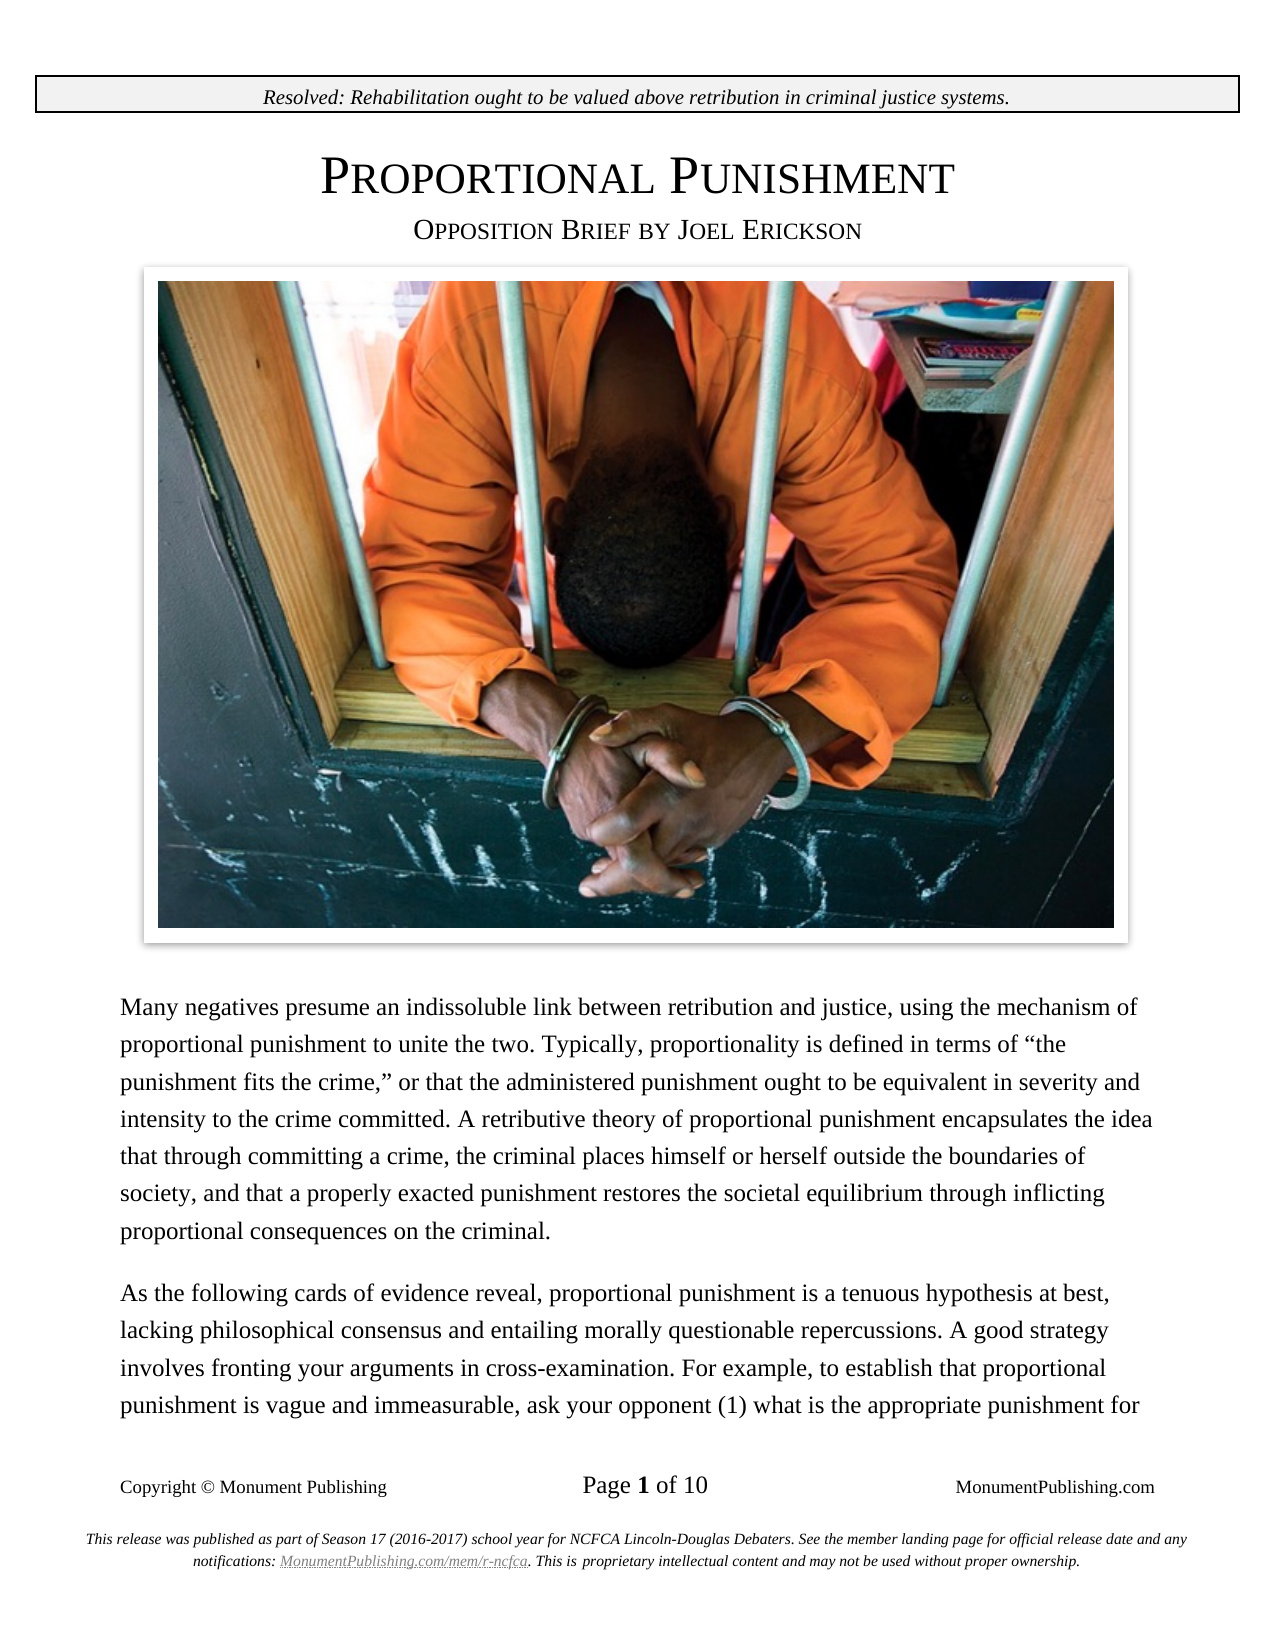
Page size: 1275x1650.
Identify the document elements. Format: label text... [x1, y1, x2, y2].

picture [158, 281, 1114, 928]
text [120, 1278, 1155, 1419]
text Many negatives presume an indissoluble link between retribution and justice, using the mechanism of proportional punishment to unite the two. Typically, proportionality is defined in terms of “the punishment fits the crime,” or that the administered punishment ought to be equivalent in severity and intensity to the crime committed. A retributive theory of proportional punishment encapsulates the idea that through committing a crime, the criminal places himself or herself outside the boundaries of society, and that a properly exacted punishment restores the societal equilibrium through inflicting proportional consequences on the criminal. [120, 992, 1155, 1244]
